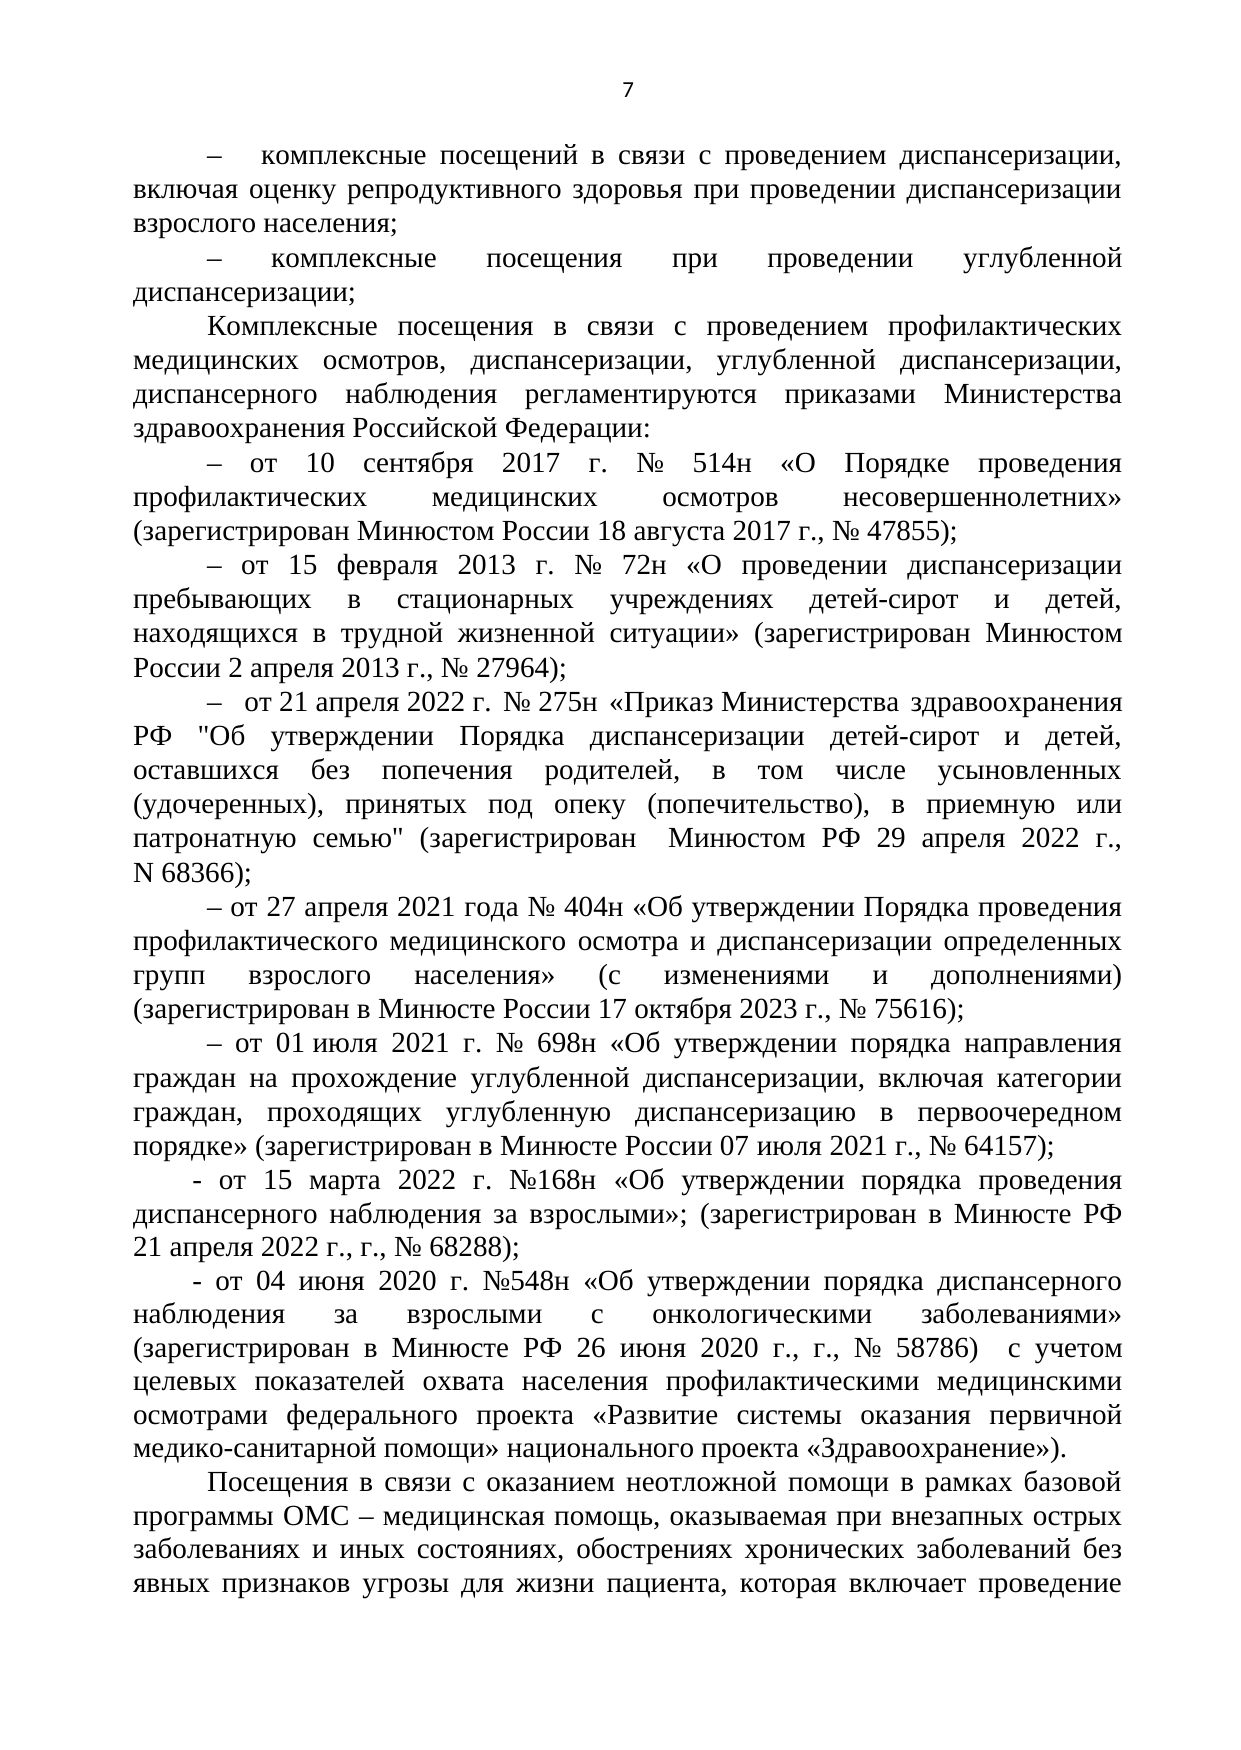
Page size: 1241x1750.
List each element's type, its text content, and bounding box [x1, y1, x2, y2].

text – комплексные посещений в связи с проведением диспансеризации, включая оценку репродуктивного здоровья при проведении диспансеризации взрослого населения; [133, 137, 1123, 239]
text – комплексные посещения при проведении углубленной диспансеризации; [133, 240, 1123, 307]
text – от 01 июля 2021 г. № 698н «Об утверждении порядка направления граждан на прохождение углубленной диспансеризации, включая категории граждан, проходящих углубленную диспансеризацию в первоочередном порядке» (зарегистрирован в Минюсте России 07 июля 2021 г., № 64157); [133, 1026, 1123, 1162]
text - от 04 июня 2020 г. №548н «Об утверждении порядка диспансерного наблюдения за взрослыми с онкологическими заболеваниями» (зарегистрирован в Минюсте РФ 26 июня 2020 г., г., № 58786) с учетом целевых показателей охвата населения профилактическими медицинскими осмотрами федерального проекта «Развитие системы оказания первичной медико-санитарной помощи» национального проекта «Здравоохранение»). [133, 1263, 1123, 1464]
text – от 27 апреля 2021 года № 404н «Об утверждении Порядка проведения профилактического медицинского осмотра и диспансеризации определенных групп взрослого населения» (с изменениями и дополнениями) (зарегистрирован в Минюсте России 17 октября 2023 г., № 75616); [133, 889, 1123, 1025]
text – от 21 апреля 2022 г. № 275н «Приказ Министерства здравоохранения РФ "Об утверждении Порядка диспансеризации детей-сирот и детей, оставшихся без попечения родителей, в том числе усыновленных (удочеренных), принятых под опеку (попечительство), в приемную или патронатную семью" (зарегистрирован Минюстом РФ 29 апреля 2022 г., N 68366); [133, 684, 1123, 718]
text – от 10 сентября 2017 г. № 514н «О Порядке проведения профилактических медицинских осмотров несовершеннолетних» (зарегистрирован Минюстом России 18 августа 2017 г., № 47855); [133, 445, 1123, 547]
text – от 21 апреля 2022 г. № 275н «Приказ Министерства здравоохранения РФ "Об утверждении Порядка диспансеризации детей-сирот и детей, оставшихся без попечения родителей, в том числе усыновленных (удочеренных), принятых под опеку (попечительство), в приемную или патронатную семью" (зарегистрирован Минюстом РФ 29 апреля 2022 г., N 68366); [133, 820, 1123, 888]
text – от 15 февраля 2013 г. № 72н «О проведении диспансеризации пребывающих в стационарных учреждениях детей-сирот и детей, находящихся в трудной жизненной ситуации» (зарегистрирован Минюстом России 2 апреля 2013 г., № 27964); [133, 547, 1123, 683]
text - от 15 марта 2022 г. №168н «Об утверждении порядка проведения диспансерного наблюдения за взрослыми»; (зарегистрирован в Минюсте РФ 21 апреля 2022 г., г., № 68288); [133, 1162, 1123, 1263]
text Комплексные посещения в связи с проведением профилактических медицинских осмотров, диспансеризации, углубленной диспансеризации, диспансерного наблюдения регламентируются приказами Министерства здравоохранения Российской Федерации: [133, 308, 1123, 444]
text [133, 1464, 1123, 1598]
